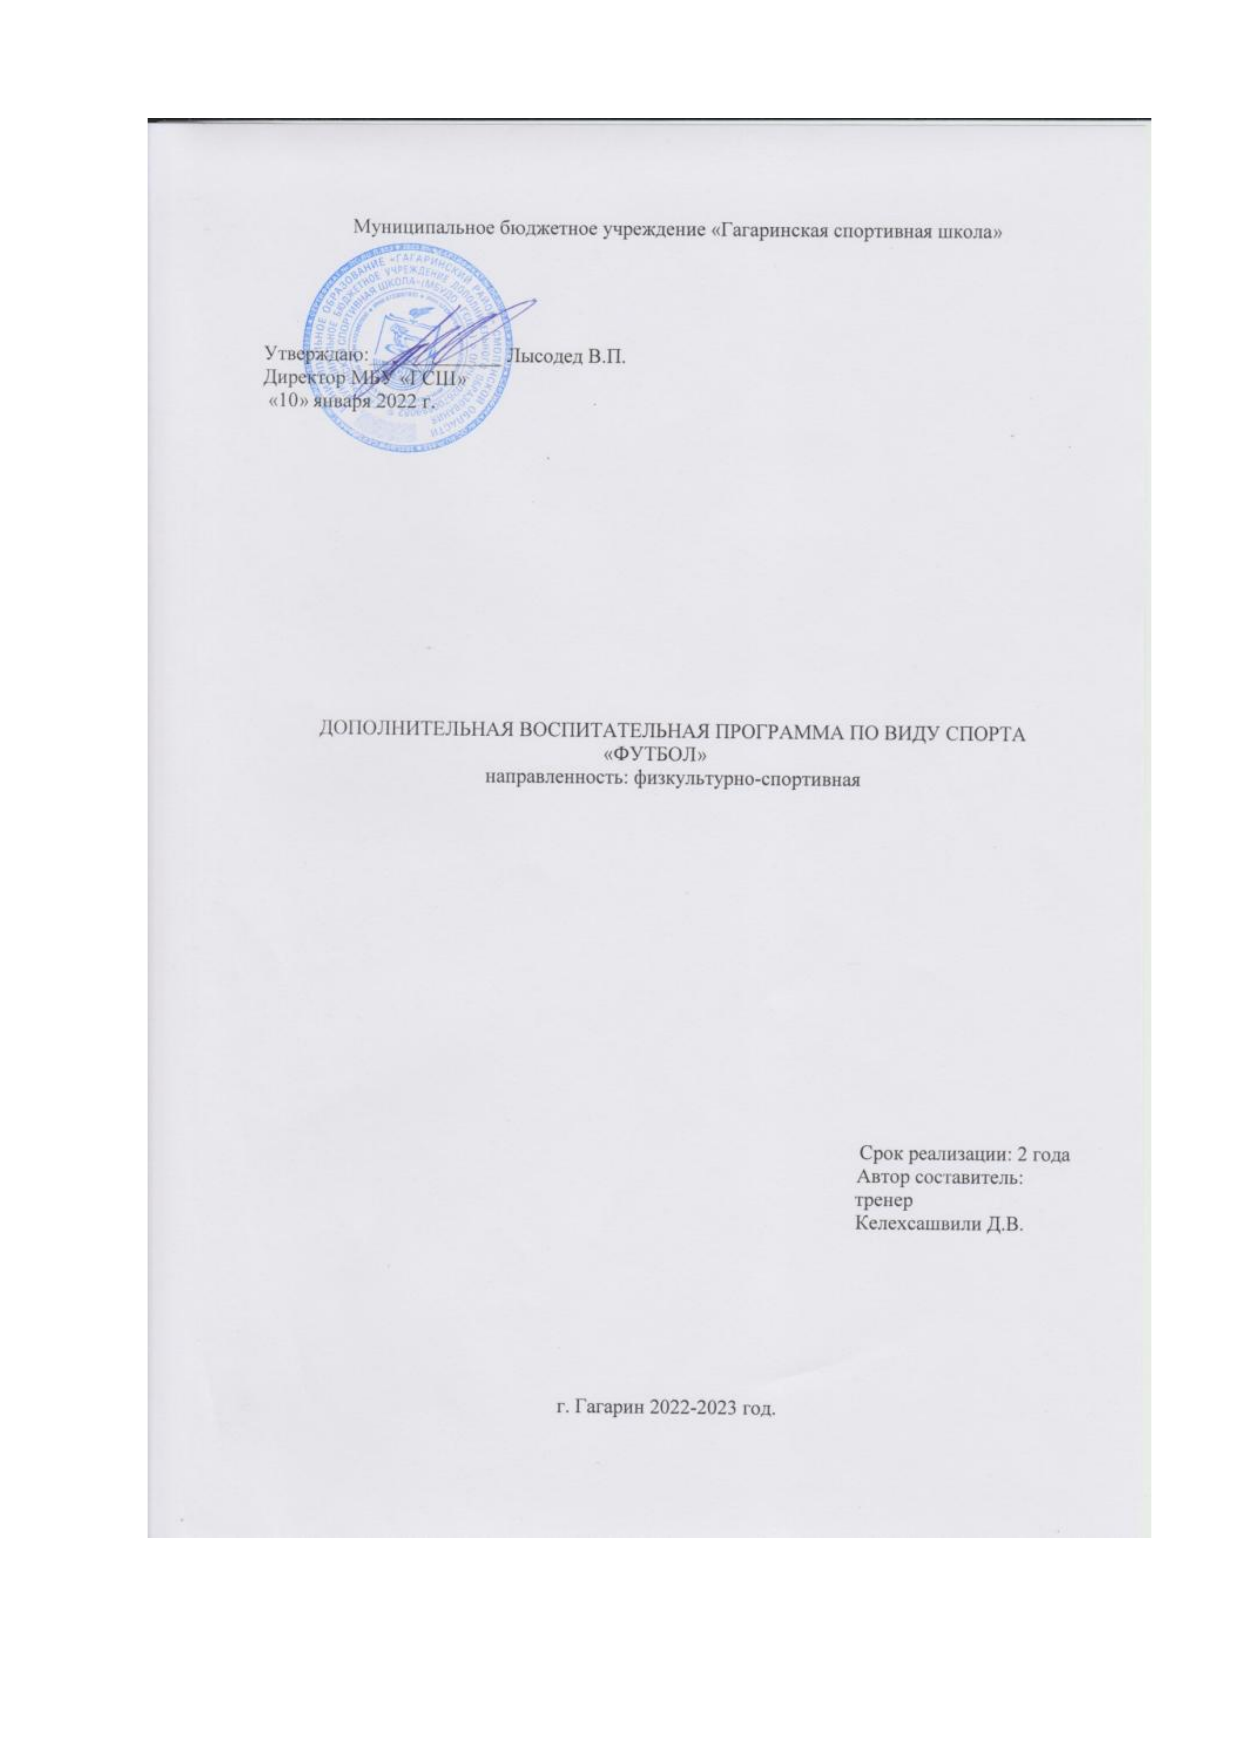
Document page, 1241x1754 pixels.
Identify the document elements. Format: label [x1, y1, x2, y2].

picture [147, 118, 1152, 1538]
